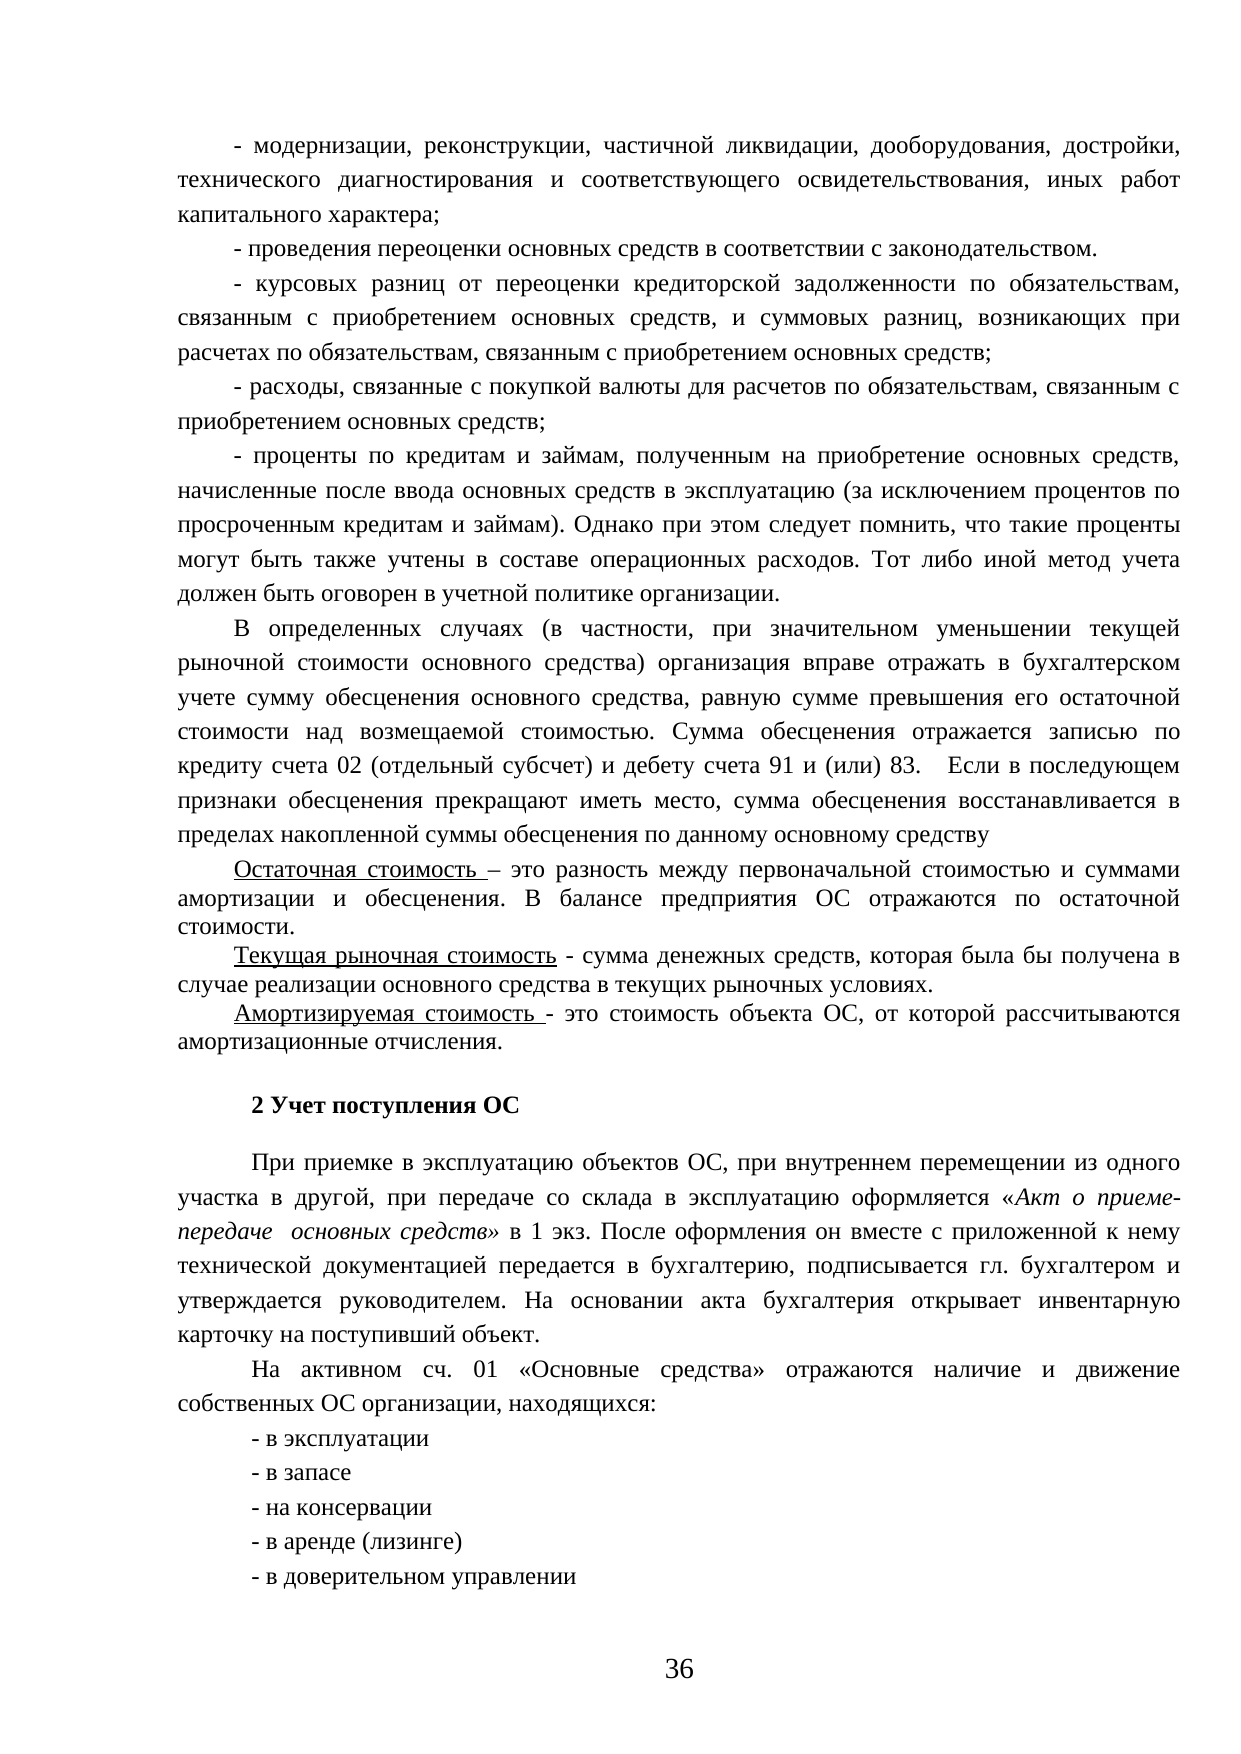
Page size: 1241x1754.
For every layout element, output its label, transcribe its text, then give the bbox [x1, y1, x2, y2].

text - в эксплуатации [177, 1423, 1181, 1452]
text Амортизируемая стоимость - это стоимость объекта ОС, от которой рассчитываются амортизационные отчисления. [177, 998, 1181, 1055]
text Текущая рыночная стоимость - сумма денежных средств, которая была бы получена в случае реализации основного средства в текущих рыночных условиях. [177, 940, 1181, 998]
text - расходы, связанные с покупкой валюты для расчетов по обязательствам, связанным с приобретением основных средств; [177, 371, 1181, 434]
text - в запасе [177, 1457, 1181, 1486]
text В определенных случаях (в частности, при значительном уменьшении текущей рыночной стоимости основного средства) организация вправе отражать в бухгалтерском учете сумму обесценения основного средства, равную сумме превышения его остаточной стоимости над возмещаемой стоимостью. Сумма обесценения отражается записью по кредиту счета 02 (отдельный субсчет) и дебету счета 91 и (или) 83. Если в последующем признаки обесценения прекращают иметь место, сумма обесценения восстанавливается в пределах накопленной суммы обесценения по данному основному средству [177, 613, 1181, 848]
text Остаточная стоимость – это разность между первоначальной стоимостью и суммами амортизации и обесценения. В балансе предприятия ОС отражаются по остаточной стоимости. [177, 854, 1181, 940]
text - проведения переоценки основных средств в соответствии с законодательством. [177, 233, 1181, 262]
text - модернизации, реконструкции, частичной ликвидации, дооборудования, достройки, технического диагностирования и соответствующего освидетельствования, иных работ капитального характера; [177, 130, 1181, 228]
text При приемке в эксплуатацию объектов ОС, при внутреннем перемещении из одного участка в другой, при передаче со склада в эксплуатацию оформляется «Акт о приеме-передаче основных средств» в 1 экз. После оформления он вместе с приложенной к нему технической документацией передается в бухгалтерию, подписывается гл. бухгалтером и утверждается руководителем. На основании акта бухгалтерия открывает инвентарную карточку на поступивший объект. [177, 1147, 1181, 1348]
text - курсовых разниц от переоценки кредиторской задолженности по обязательствам, связанным с приобретением основных средств, и суммовых разниц, возникающих при расчетах по обязательствам, связанным с приобретением основных средств; [177, 268, 1181, 366]
text - на консервации [177, 1492, 1181, 1521]
text - в аренде (лизинге) [177, 1526, 1181, 1555]
text - проценты по кредитам и займам, полученным на приобретение основных средств, начисленные после ввода основных средств в эксплуатацию (за исключением процентов по просроченным кредитам и займам). Однако при этом следует помнить, что такие проценты могут быть также учтены в составе операционных расходов. Тот либо иной метод учета должен быть оговорен в учетной политике организации. [177, 440, 1181, 607]
text На активном сч. 01 «Основные средства» отражаются наличие и движение собственных ОС организации, находящихся: [177, 1354, 1181, 1417]
text 2 Учет поступления ОС [177, 1090, 1181, 1118]
text - в доверительном управлении [177, 1561, 1181, 1590]
